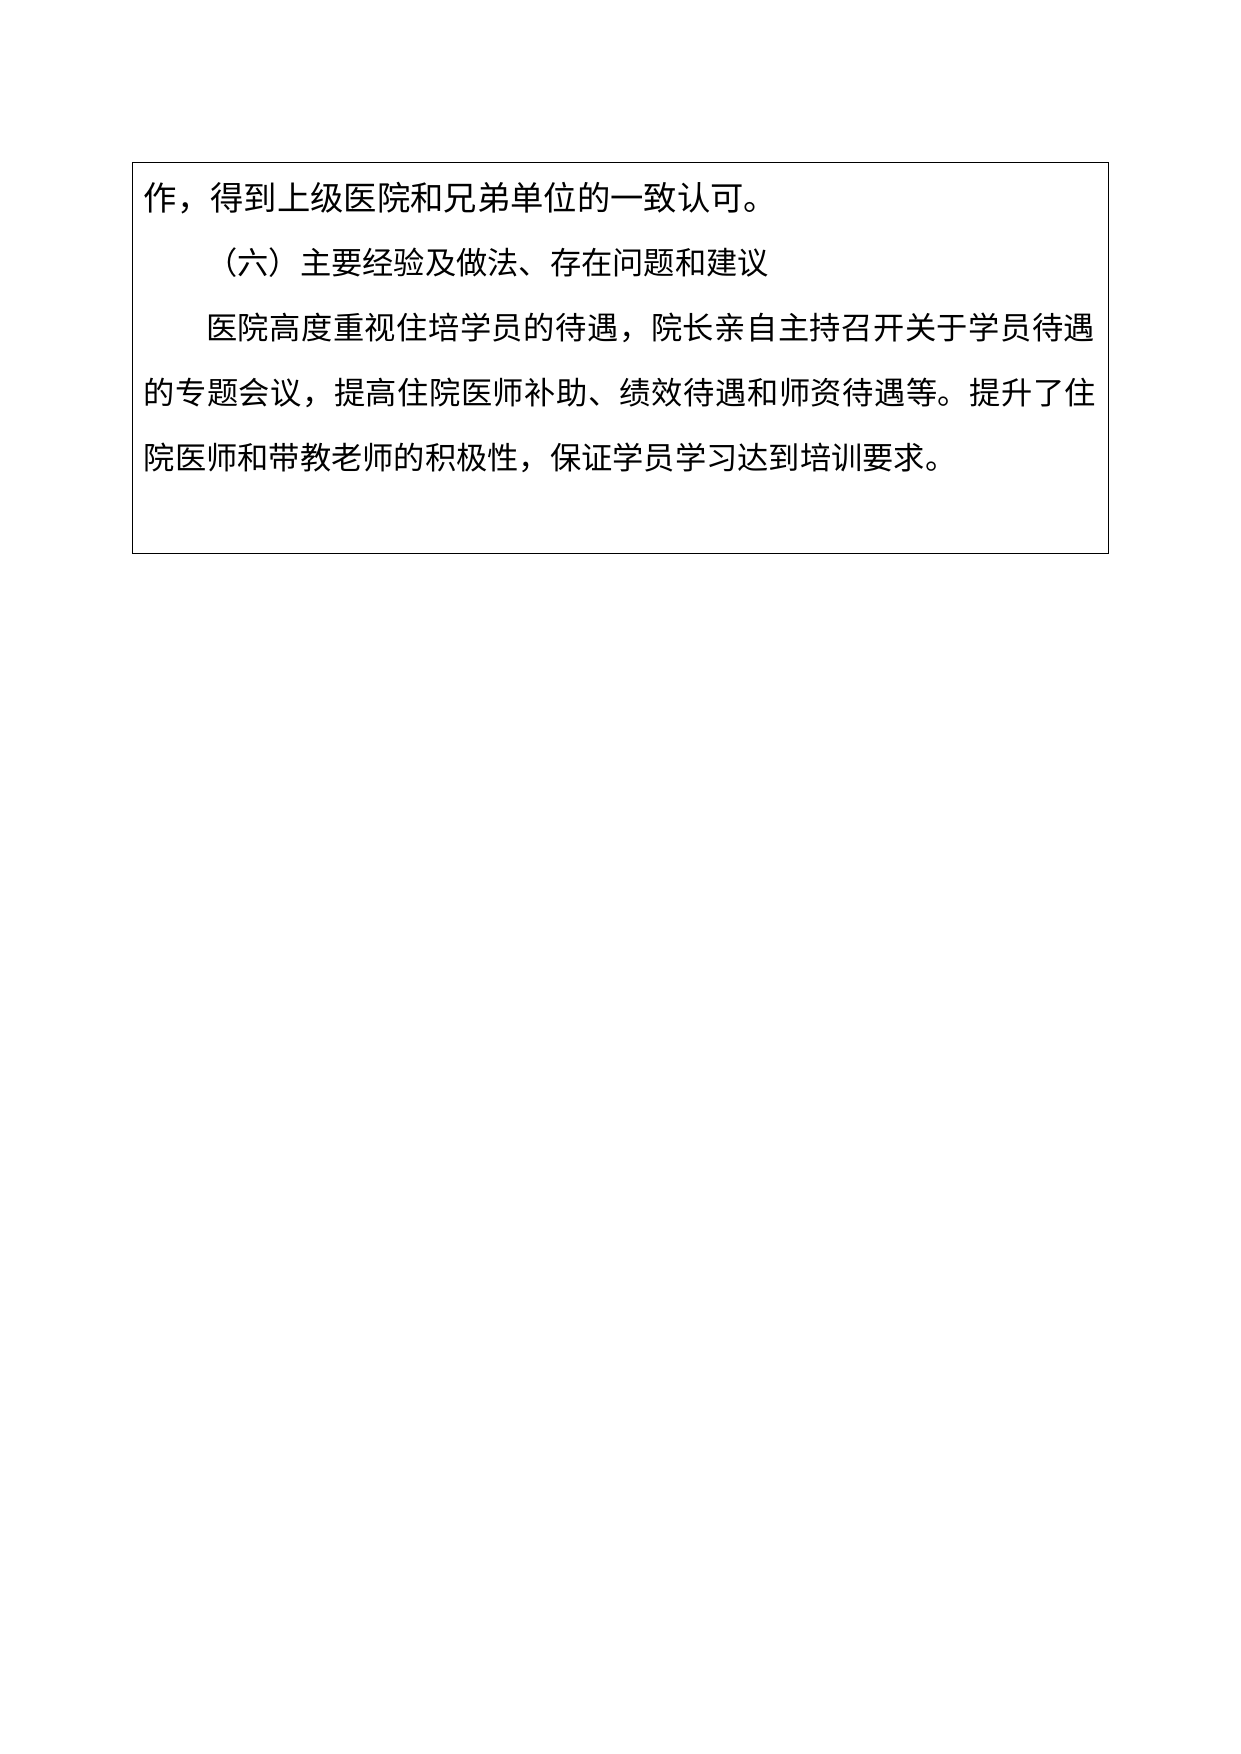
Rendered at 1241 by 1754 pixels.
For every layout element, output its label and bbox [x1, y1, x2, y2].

table_header [133, 163, 1108, 553]
